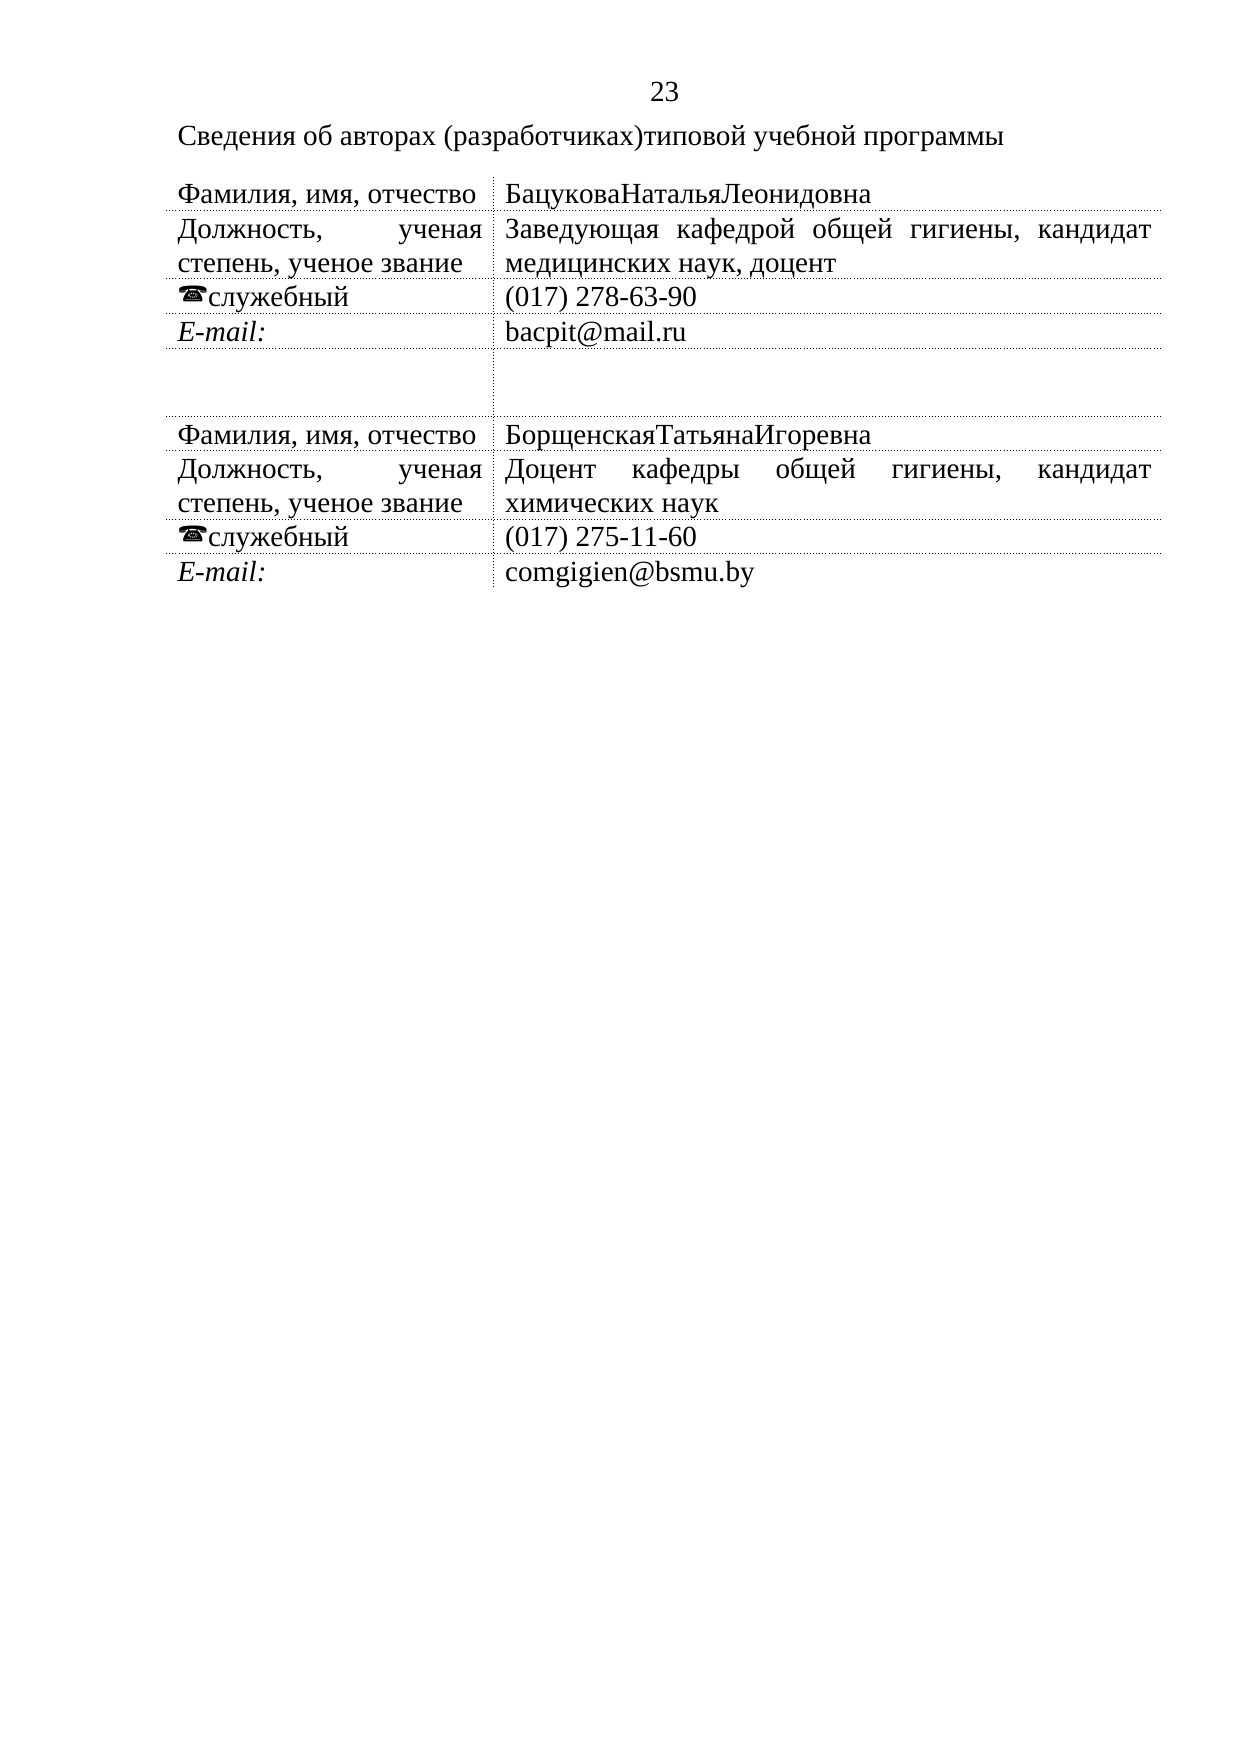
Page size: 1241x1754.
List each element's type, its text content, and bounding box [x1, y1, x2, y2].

table_cell Фамилия, имя, отчество [166, 416, 494, 450]
table_cell comgigien@bsmu.by [494, 553, 1163, 588]
table_cell Должность, ученая степень, ученое звание [166, 210, 494, 278]
table_cell Доцент кафедры общей гигиены, кандидат химических наук [494, 450, 1163, 518]
table_cell БорщенскаяТатьянаИгоревна [494, 416, 1163, 450]
table_cell bacpit@mail.ru [494, 313, 1163, 348]
table_cell [494, 348, 1163, 416]
table_header БацуковаНатальяЛеонидовна [494, 177, 1163, 210]
table_cell служебный [166, 278, 494, 313]
table_cell [166, 348, 494, 416]
table_header Фамилия, имя, отчество [166, 177, 494, 210]
text Сведения об авторах (разработчиках)типовой учебной программы [177, 118, 1152, 152]
table_cell служебный [166, 519, 494, 553]
table_cell (017) 278-63-90 [494, 278, 1163, 313]
table_cell E-mail: [166, 313, 494, 348]
table_cell (017) 275-11-60 [494, 519, 1163, 553]
table_cell Должность, ученая степень, ученое звание [166, 450, 494, 518]
table_cell E-mail: [166, 553, 494, 588]
table_cell Заведующая кафедрой общей гигиены, кандидат медицинских наук, доцент [494, 210, 1163, 278]
